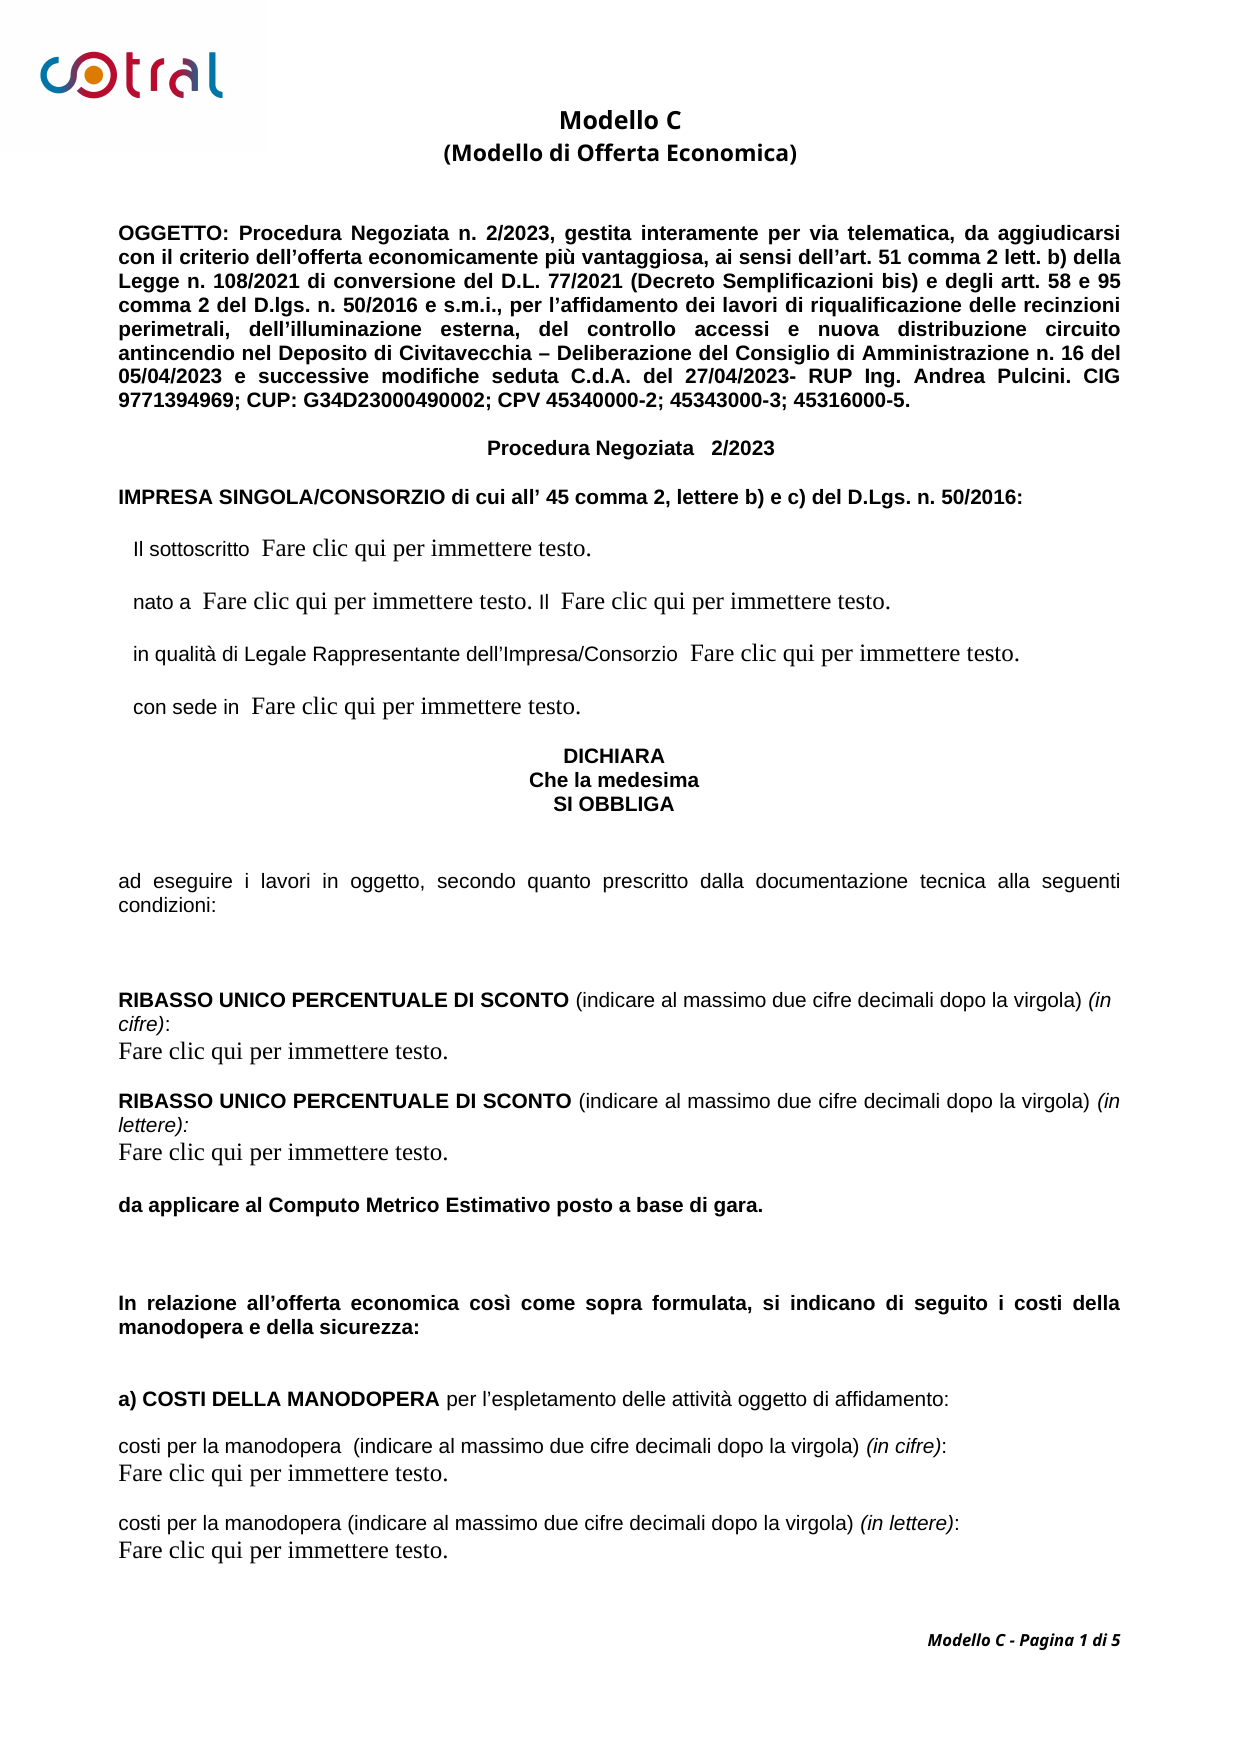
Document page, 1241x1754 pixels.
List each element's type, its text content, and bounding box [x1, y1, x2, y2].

text SI OBBLIGA [133, 792, 1095, 816]
text In relazione all’offerta economica così come sopra formulata, si indicano di seguito i costi della manodopera e della sicurezza: [118, 1291, 1122, 1338]
text da applicare al Computo Metrico Estimativo posto a base di gara. [118, 1189, 1122, 1219]
picture [0, 0, 268, 152]
text DICHIARA [133, 744, 1095, 768]
text Procedura Negoziata 2/2023 [413, 436, 1122, 460]
text in qualità di Legale Rappresentante dell’Impresa/Consorzio [133, 638, 1124, 667]
text RIBASSO UNICO PERCENTUALE DI SCONTO (indicare al massimo due cifre decimali dopo la virgola) (in lettere): [118, 1089, 1122, 1137]
text ad eseguire i lavori in oggetto, secondo quanto prescritto dalla documentazione tecnica alla seguenti condizioni: [118, 868, 1122, 916]
text con sede in [133, 691, 1095, 720]
text IMPRESA SINGOLA/CONSORZIO di cui all’ 45 comma 2, lettere b) e c) del D.Lgs. n. 50/2016: [118, 485, 1095, 509]
text OGGETTO: Procedura Negoziata n. 2/2023, gestita interamente per via telematica, da aggiudicarsi con il criterio dell’offerta economicamente più vantaggiosa, ai sensi dell’art. 51 comma 2 lett. b) della Legge n. 108/2021 di conversione del D.L. 77/2021 (Decreto Semplificazioni bis) e degli artt. 58 e 95 comma 2 del D.lgs. n. 50/2016 e s.m.i., per l’affidamento dei lavori di riqualificazione delle recinzioni perimetrali, dell’illuminazione esterna, del controllo accessi e nuova distribuzione circuito antincendio nel Deposito di Civitavecchia – Deliberazione del Consiglio di Amministrazione n. 16 del 05/04/2023 e successive modifiche seduta C.d.A. del 27/04/2023- RUP Ing. Andrea Pulcini. CIG 9771394969; CUP: G34D23000490002; CPV 45340000-2; 45343000-3; 45316000-5. [118, 221, 1122, 412]
text Il sottoscritto [133, 533, 1124, 562]
text Che la medesima [133, 768, 1095, 792]
text RIBASSO UNICO PERCENTUALE DI SCONTO (indicare al massimo due cifre decimali dopo la virgola) (in cifre): [118, 988, 1122, 1036]
text costi per la manodopera (indicare al massimo due cifre decimali dopo la virgola) (in lettere): [118, 1511, 1122, 1535]
text costi per la manodopera (indicare al massimo due cifre decimali dopo la virgola) (in cifre): [118, 1434, 1122, 1458]
text a) COSTI DELLA MANODOPERA per l’espletamento delle attività oggetto di affidamento: [118, 1386, 1122, 1410]
text nato a Il [133, 586, 1124, 614]
